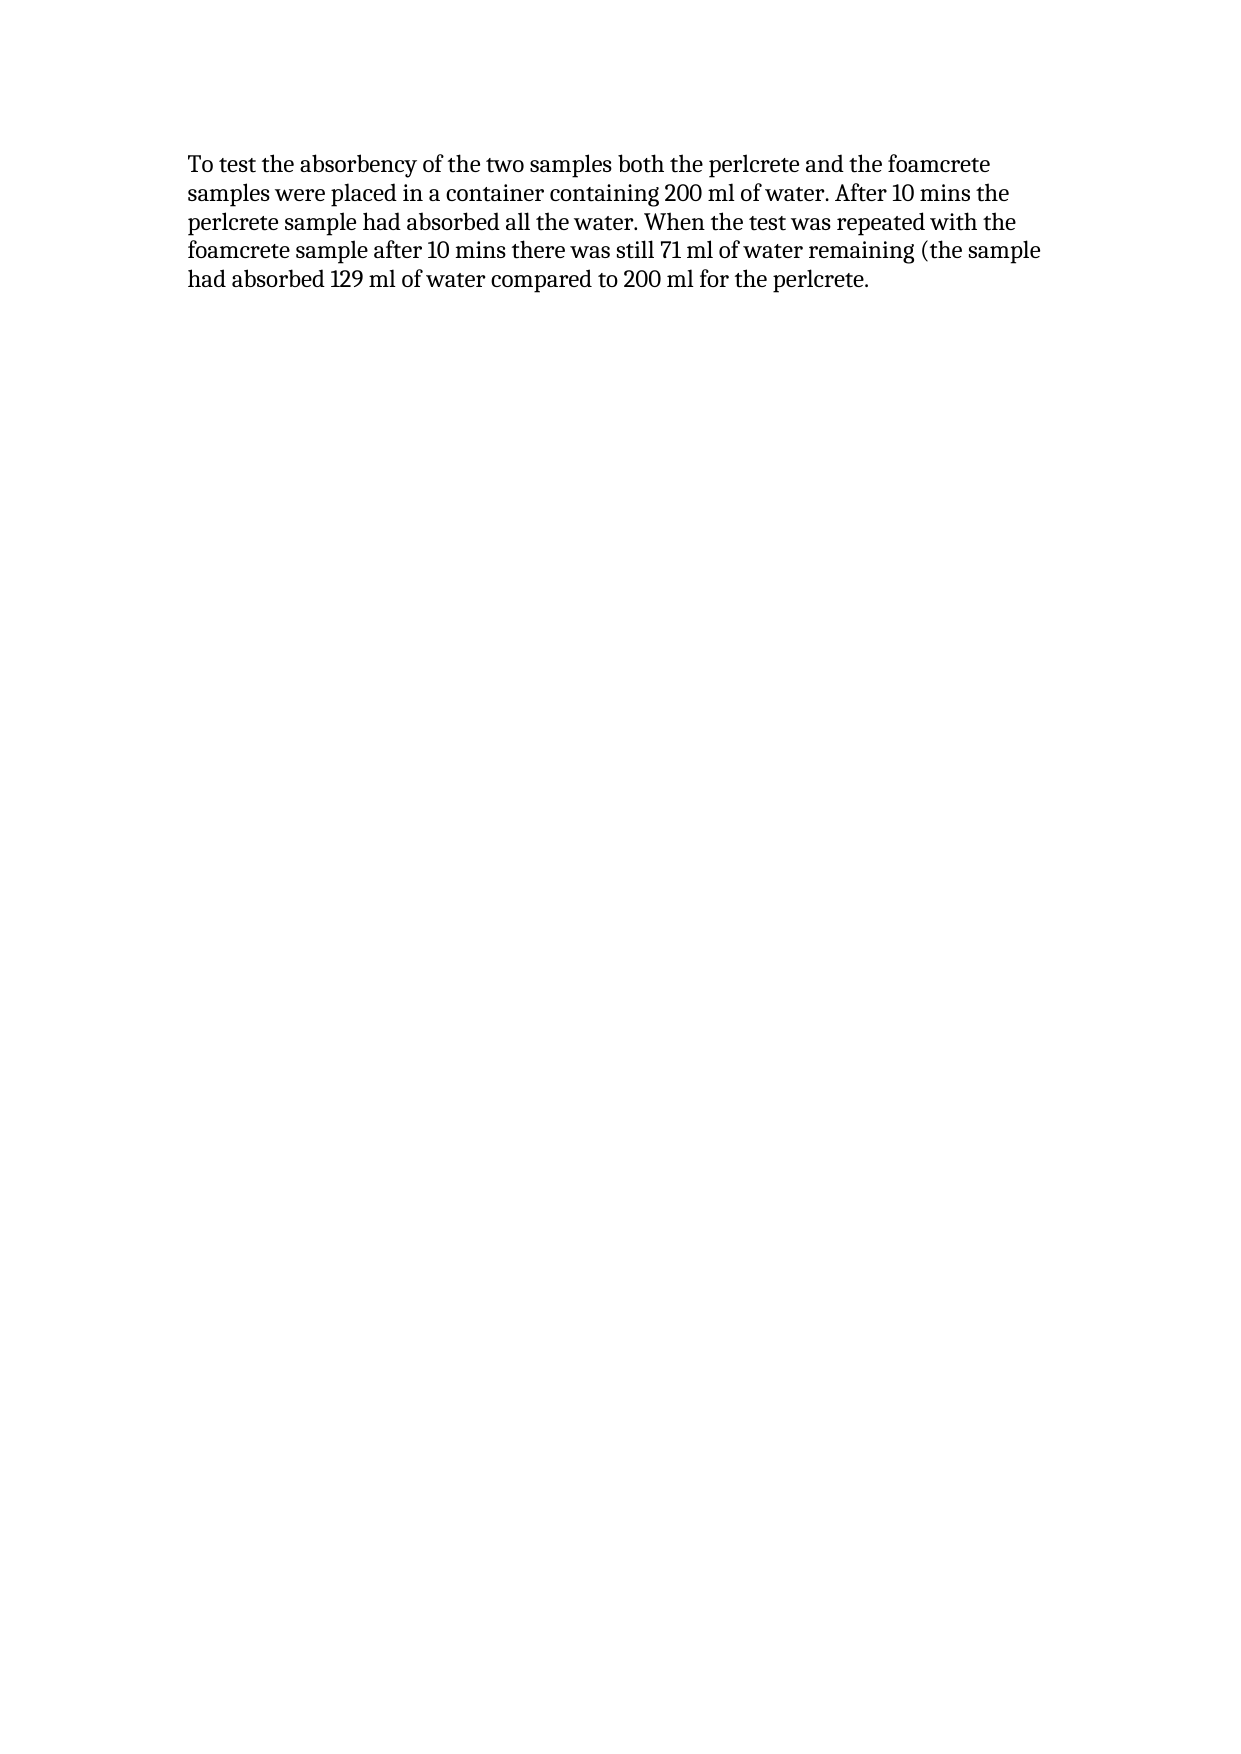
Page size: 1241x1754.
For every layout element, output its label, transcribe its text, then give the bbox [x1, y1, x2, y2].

text To test the absorbency of the two samples both the perlcrete and the foamcrete samples were placed in a container containing 200 ml of water. After 10 mins the perlcrete sample had absorbed all the water. When the test was repeated with the foamcrete sample after 10 mins there was still 71 ml of water remaining (the sample had absorbed 129 ml of water compared to 200 ml for the perlcrete. [187, 150, 1053, 294]
